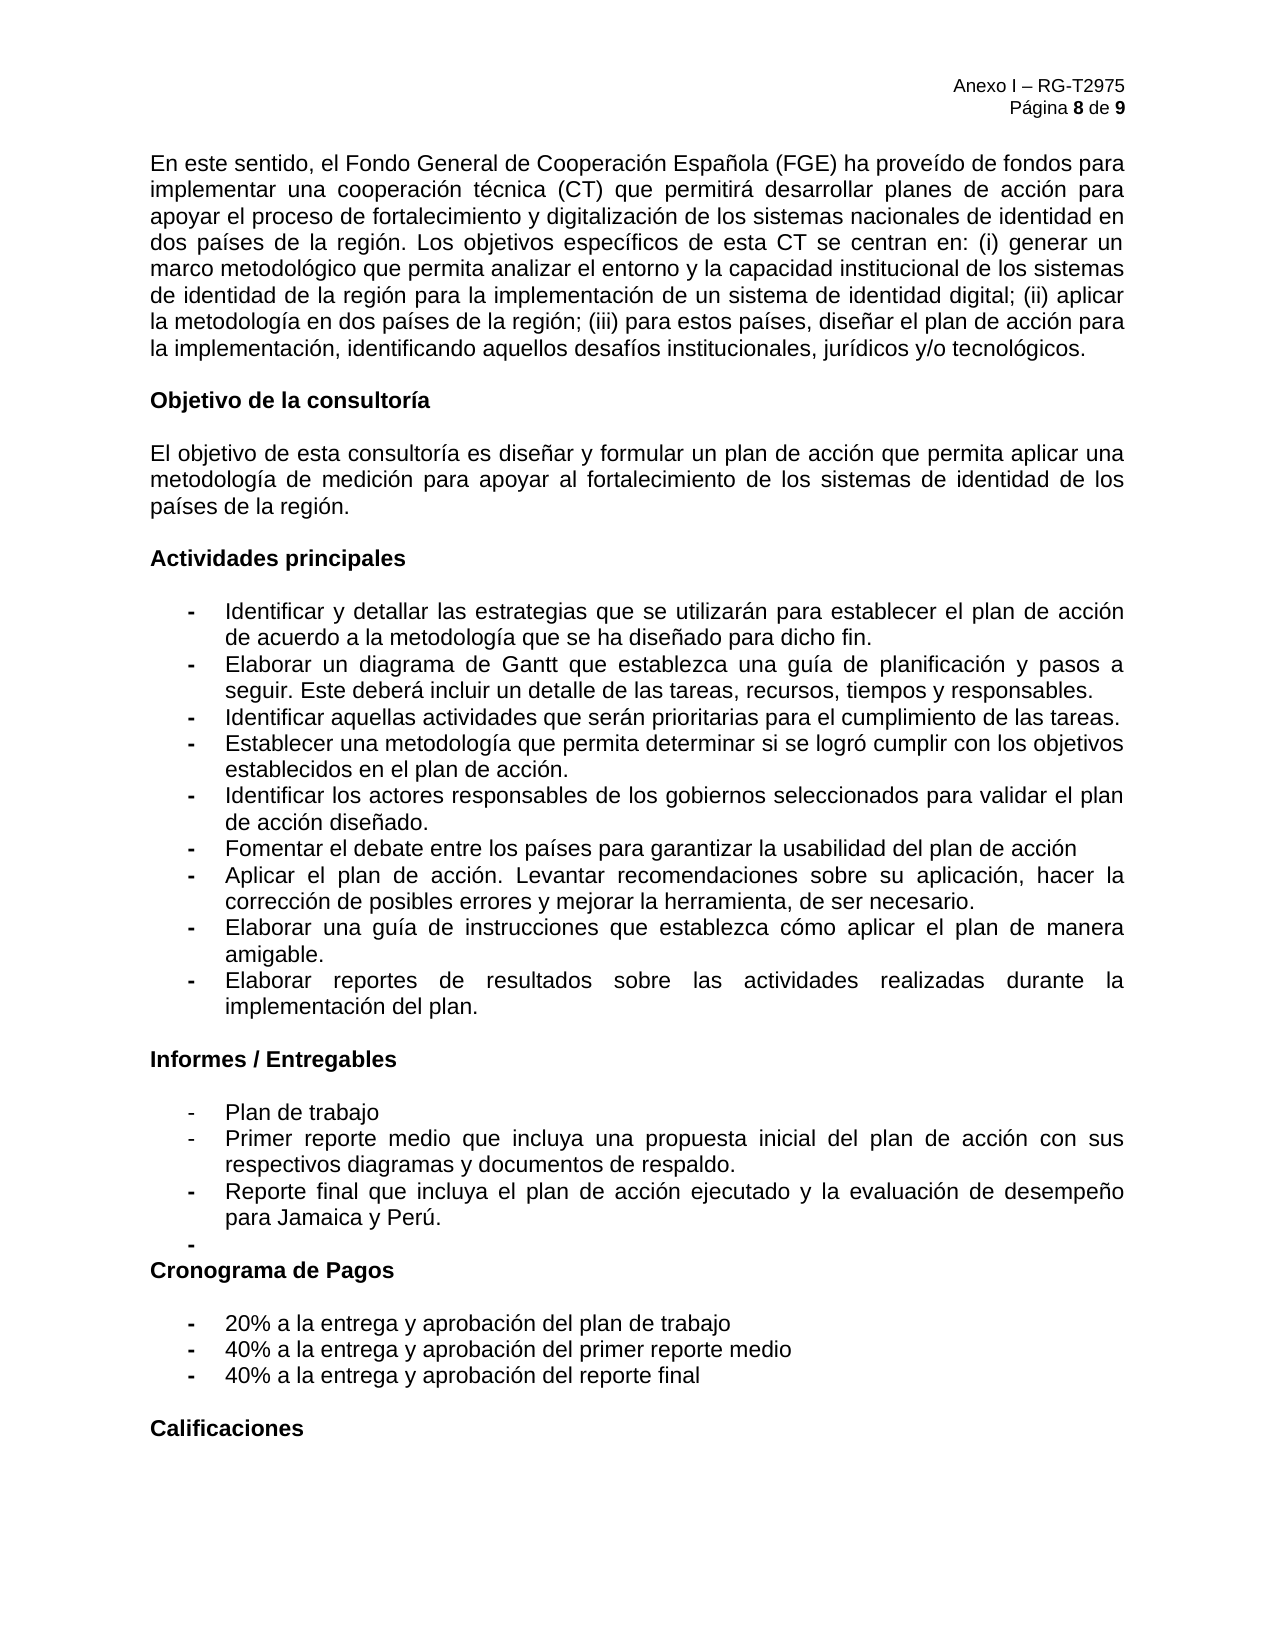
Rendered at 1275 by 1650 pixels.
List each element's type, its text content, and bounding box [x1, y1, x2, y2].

text Cronograma de Pagos [150, 1257, 1125, 1283]
list Elaborar reportes de resultados sobre las actividades realizadas durante la implementación del plan. [187, 967, 1125, 1020]
list 40% a la entrega y aprobación del primer reporte medio [187, 1336, 1125, 1362]
list Establecer una metodología que permita determinar si se logró cumplir con los objetivos establecidos en el plan de acción. [187, 730, 1125, 782]
text El objetivo de esta consultoría es diseñar y formular un plan de acción que permita aplicar una metodología de medición para apoyar al fortalecimiento de los sistemas de identidad de los países de la región. [150, 440, 1125, 519]
text En este sentido, el Fondo General de Cooperación Española (FGE) ha proveído de fondos para implementar una cooperación técnica (CT) que permitirá desarrollar planes de acción para apoyar el proceso de fortalecimiento y digitalización de los sistemas nacionales de identidad en dos países de la región. Los objetivos específicos de esta CT se centran en: (i) generar un marco metodológico que permita analizar el entorno y la capacidad institucional de los sistemas de identidad de la región para la implementación de un sistema de identidad digital; (ii) aplicar la metodología en dos países de la región; (iii) para estos países, diseñar el plan de acción para la implementación, identificando aquellos desafíos institucionales, jurídicos y/o tecnológicos. [150, 150, 1125, 361]
list Plan de trabajo [187, 1099, 1125, 1125]
list 40% a la entrega y aprobación del reporte final [187, 1362, 1125, 1389]
list Identificar aquellas actividades que serán prioritarias para el cumplimiento de las tareas. [187, 703, 1125, 730]
list Fomentar el debate entre los países para garantizar la usabilidad del plan de acción [187, 835, 1125, 862]
list Identificar y detallar las estrategias que se utilizarán para establecer el plan de acción de acuerdo a la metodología que se ha diseñado para dicho fin. [187, 598, 1125, 651]
text Calificaciones [150, 1415, 1125, 1441]
text Objetivo de la consultoría [150, 387, 1125, 413]
list Identificar los actores responsables de los gobiernos seleccionados para validar el plan de acción diseñado. [187, 782, 1125, 835]
text Informes / Entregables [150, 1046, 1125, 1072]
list Primer reporte medio que incluya una propuesta inicial del plan de acción con sus respectivos diagramas y documentos de respaldo. [187, 1125, 1125, 1178]
list Aplicar el plan de acción. Levantar recomendaciones sobre su aplicación, hacer la corrección de posibles errores y mejorar la herramienta, de ser necesario. [187, 862, 1125, 914]
list Reporte final que incluya el plan de acción ejecutado y la evaluación de desempeño para Jamaica y Perú. [187, 1178, 1125, 1231]
list Elaborar una guía de instrucciones que establezca cómo aplicar el plan de manera amigable. [187, 914, 1125, 967]
text Actividades principales [150, 545, 1125, 572]
list 20% a la entrega y aprobación del plan de trabajo [187, 1309, 1125, 1336]
list Elaborar un diagrama de Gantt que establezca una guía de planificación y pasos a seguir. Este deberá incluir un detalle de las tareas, recursos, tiempos y responsables. [187, 651, 1125, 703]
